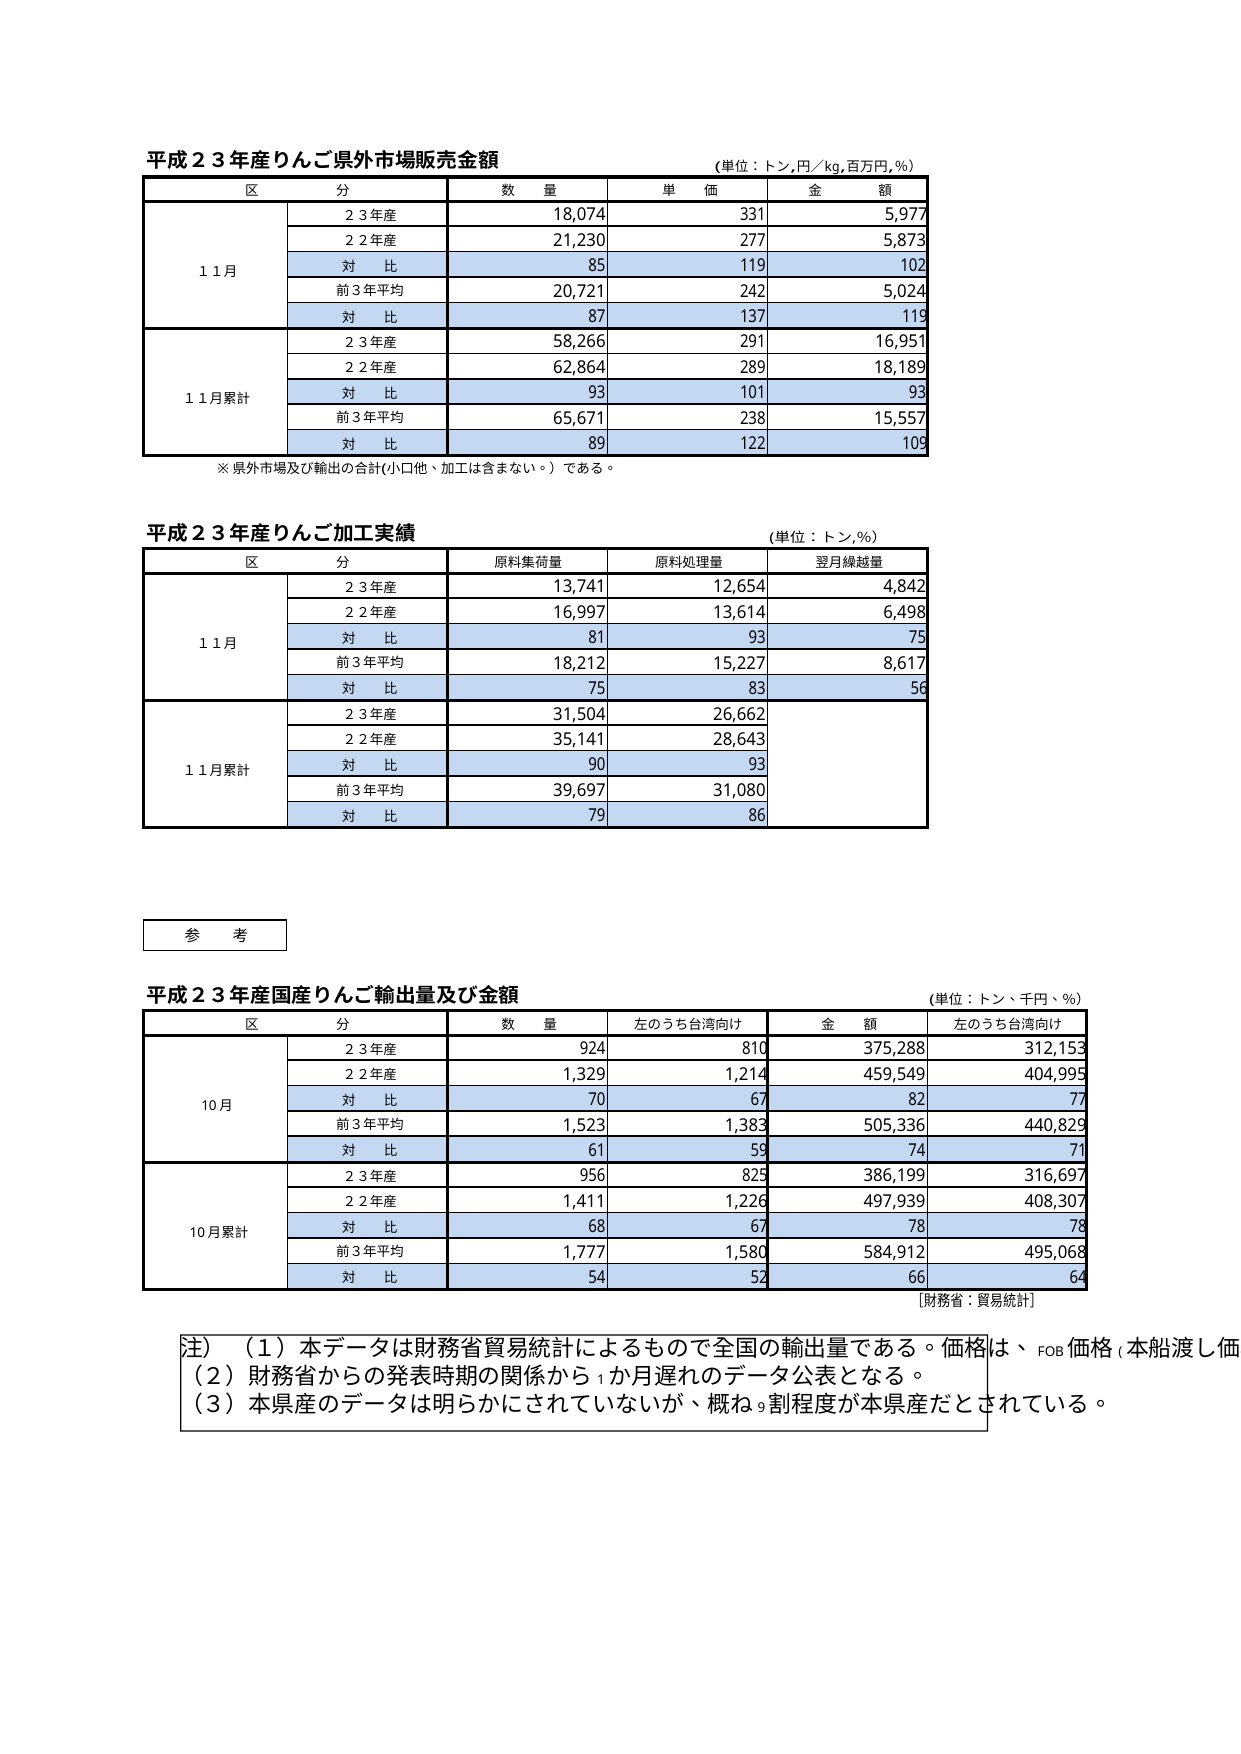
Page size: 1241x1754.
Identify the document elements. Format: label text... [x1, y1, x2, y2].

table_cell ２３年産 [288, 575, 446, 597]
text (単位：トン、千円、％） [929, 990, 1136, 1009]
table_cell 31,504 [449, 702, 607, 724]
table_cell 459,549 [769, 1061, 927, 1084]
table_cell 90 [449, 751, 607, 775]
table_cell 81 [449, 624, 607, 648]
table_cell 86 [608, 802, 767, 826]
table_cell 102 [768, 252, 926, 276]
table_cell ２３年産 [288, 702, 446, 724]
table_cell １１月累計 [145, 702, 287, 826]
table_cell 70 [449, 1086, 607, 1110]
table_cell 58,266 [449, 330, 607, 352]
table_cell １１月累計 [145, 330, 287, 454]
table_cell 5,873 [768, 227, 926, 251]
text 平成２３年産国産りんご輸出量及び金額 [146, 974, 524, 1009]
table_cell 93 [768, 380, 926, 403]
table_cell 前３年平均 [288, 650, 446, 673]
table_cell 331 [608, 203, 767, 225]
table_cell 440,829 [928, 1112, 1085, 1135]
table_cell 924 [449, 1037, 607, 1059]
table_cell 78 [769, 1213, 927, 1237]
table_cell 18,212 [449, 650, 607, 673]
table_cell 1,580 [608, 1239, 766, 1262]
table_cell 前３年平均 [288, 405, 446, 429]
table_cell 56 [768, 675, 926, 699]
table_cell 対 比 [288, 1137, 446, 1161]
table_cell 78 [928, 1213, 1085, 1237]
table_cell 12,654 [608, 575, 767, 597]
table_cell ２２年産 [288, 354, 446, 378]
table_cell 810 [608, 1037, 766, 1059]
text (単位：トン,％） [769, 528, 1136, 547]
table_cell 67 [608, 1213, 766, 1237]
table_cell ２２年産 [288, 1188, 446, 1212]
table_cell ２２年産 [288, 599, 446, 623]
table_cell 28,643 [608, 726, 767, 750]
table_cell 前３年平均 [288, 777, 446, 801]
table_cell ２２年産 [288, 726, 446, 750]
table_cell 825 [608, 1164, 766, 1186]
table_cell 5,977 [768, 203, 926, 225]
table_cell 39,697 [449, 777, 607, 801]
table_cell 1,329 [449, 1061, 607, 1084]
table_cell １１月 [145, 203, 287, 327]
table_cell 289 [608, 354, 767, 378]
table_cell 83 [608, 675, 767, 699]
table_header 左のうち台湾向け [928, 1012, 1085, 1034]
table_cell 16,951 [768, 330, 926, 352]
table_cell 119 [608, 252, 767, 276]
table_cell 15,557 [768, 405, 926, 429]
table_cell 54 [449, 1264, 607, 1288]
table_header 原料集荷量 [449, 550, 607, 572]
table_cell 238 [608, 405, 767, 429]
table_cell ２３年産 [288, 1164, 446, 1186]
table_cell 35,141 [449, 726, 607, 750]
table_cell 67 [608, 1086, 766, 1110]
table_cell 対 比 [288, 751, 446, 775]
table_cell 1,383 [608, 1112, 766, 1135]
table_cell 312,153 [928, 1037, 1085, 1059]
table_header 区 分 [145, 550, 446, 572]
table_cell 386,199 [769, 1164, 927, 1186]
table_cell 137 [608, 303, 767, 327]
table_cell ２２年産 [288, 1061, 446, 1084]
table_cell 対 比 [288, 430, 446, 454]
table_cell 89 [449, 430, 607, 454]
table_cell 375,288 [769, 1037, 927, 1059]
table_cell 75 [768, 624, 926, 648]
table_cell 408,307 [928, 1188, 1085, 1212]
table_header 左のうち台湾向け [608, 1012, 766, 1034]
table_cell 79 [449, 802, 607, 826]
table_cell 10月累計 [145, 1164, 287, 1288]
table_cell 前３年平均 [288, 1239, 446, 1262]
table_cell 21,230 [449, 227, 607, 251]
table_cell 10月 [145, 1037, 287, 1161]
table_cell 20,721 [449, 278, 607, 302]
table_cell 18,189 [768, 354, 926, 378]
table_cell ２２年産 [288, 227, 446, 251]
table_cell １１月 [145, 575, 287, 699]
table_cell 85 [449, 252, 607, 276]
table_header 原料処理量 [608, 550, 767, 572]
table_cell 75 [449, 675, 607, 699]
table_cell 1,777 [449, 1239, 607, 1262]
table_cell 64 [928, 1264, 1085, 1288]
table_cell 1,523 [449, 1112, 607, 1135]
table_cell 584,912 [769, 1239, 927, 1262]
table_cell 77 [928, 1086, 1085, 1110]
text ※ 県外市場及び輸出の合計(小口他、加工は含まない。）である。 [217, 459, 1136, 478]
table_cell 495,068 [928, 1239, 1085, 1262]
table_cell 対 比 [288, 303, 446, 327]
table_header 区 分 [145, 179, 446, 200]
table_cell 61 [449, 1137, 607, 1161]
table_cell 277 [608, 227, 767, 251]
table_header 翌月繰越量 [768, 550, 926, 572]
text 平成２３年産りんご県外市場販売金額 [146, 142, 503, 174]
table_cell 52 [608, 1264, 766, 1288]
table_cell 1,226 [608, 1188, 766, 1212]
text (単位：トン,円／kg,百万円,％） [714, 157, 1136, 175]
table_cell 5,024 [768, 278, 926, 302]
text 平成２３年産りんご加工実績 [146, 512, 420, 547]
table_cell 93 [608, 751, 767, 775]
table_cell 前３年平均 [288, 1112, 446, 1135]
table_cell 8,617 [768, 650, 926, 673]
table_cell 291 [608, 330, 767, 352]
table_cell 109 [768, 430, 926, 454]
table_cell 対 比 [288, 1213, 446, 1237]
table_cell ２３年産 [288, 203, 446, 225]
table_cell 956 [449, 1164, 607, 1186]
table_cell 404,995 [928, 1061, 1085, 1084]
table_cell 316,697 [928, 1164, 1085, 1186]
table_header 数 量 [449, 1012, 607, 1034]
table_cell ２３年産 [288, 330, 446, 352]
table_cell 31,080 [608, 777, 767, 801]
table_cell 242 [608, 278, 767, 302]
table_cell ２３年産 [288, 1037, 446, 1059]
table_header 単 価 [608, 179, 767, 200]
table_cell 4,842 [768, 575, 926, 597]
table_cell 71 [928, 1137, 1085, 1161]
table_cell 18,074 [449, 203, 607, 225]
table_cell 87 [449, 303, 607, 327]
table_cell 497,939 [769, 1188, 927, 1212]
table_cell 505,336 [769, 1112, 927, 1135]
table_cell 93 [449, 380, 607, 403]
text ［財務省：貿易統計］ [845, 1291, 1042, 1311]
table_cell 対 比 [288, 1086, 446, 1110]
table_cell 対 比 [288, 802, 446, 826]
table_cell 15,227 [608, 650, 767, 673]
table_cell 59 [608, 1137, 766, 1161]
table_header 金 額 [768, 179, 926, 200]
table_cell 1,214 [608, 1061, 766, 1084]
table_cell 13,614 [608, 599, 767, 623]
table_cell 65,671 [449, 405, 607, 429]
table_cell 66 [769, 1264, 927, 1288]
table_cell 122 [608, 430, 767, 454]
table_cell 対 比 [288, 380, 446, 403]
table_cell 119 [768, 303, 926, 327]
table_header 区 分 [145, 1012, 446, 1034]
table_cell 68 [449, 1213, 607, 1237]
table_cell 対 比 [288, 1264, 446, 1288]
table_cell 26,662 [608, 702, 767, 724]
table_cell 前３年平均 [288, 278, 446, 302]
table_cell 対 比 [288, 675, 446, 699]
table_cell 101 [608, 380, 767, 403]
table_cell 74 [769, 1137, 927, 1161]
table_header 数 量 [449, 179, 607, 200]
table_cell 62,864 [449, 354, 607, 378]
table_cell [768, 702, 926, 826]
table_header 金 額 [769, 1012, 927, 1034]
table_cell 82 [769, 1086, 927, 1110]
table_cell 13,741 [449, 575, 607, 597]
table_cell 93 [608, 624, 767, 648]
table_cell 1,411 [449, 1188, 607, 1212]
table_cell 16,997 [449, 599, 607, 623]
table_cell 対 比 [288, 252, 446, 276]
table_cell 6,498 [768, 599, 926, 623]
table_cell 対 比 [288, 624, 446, 648]
